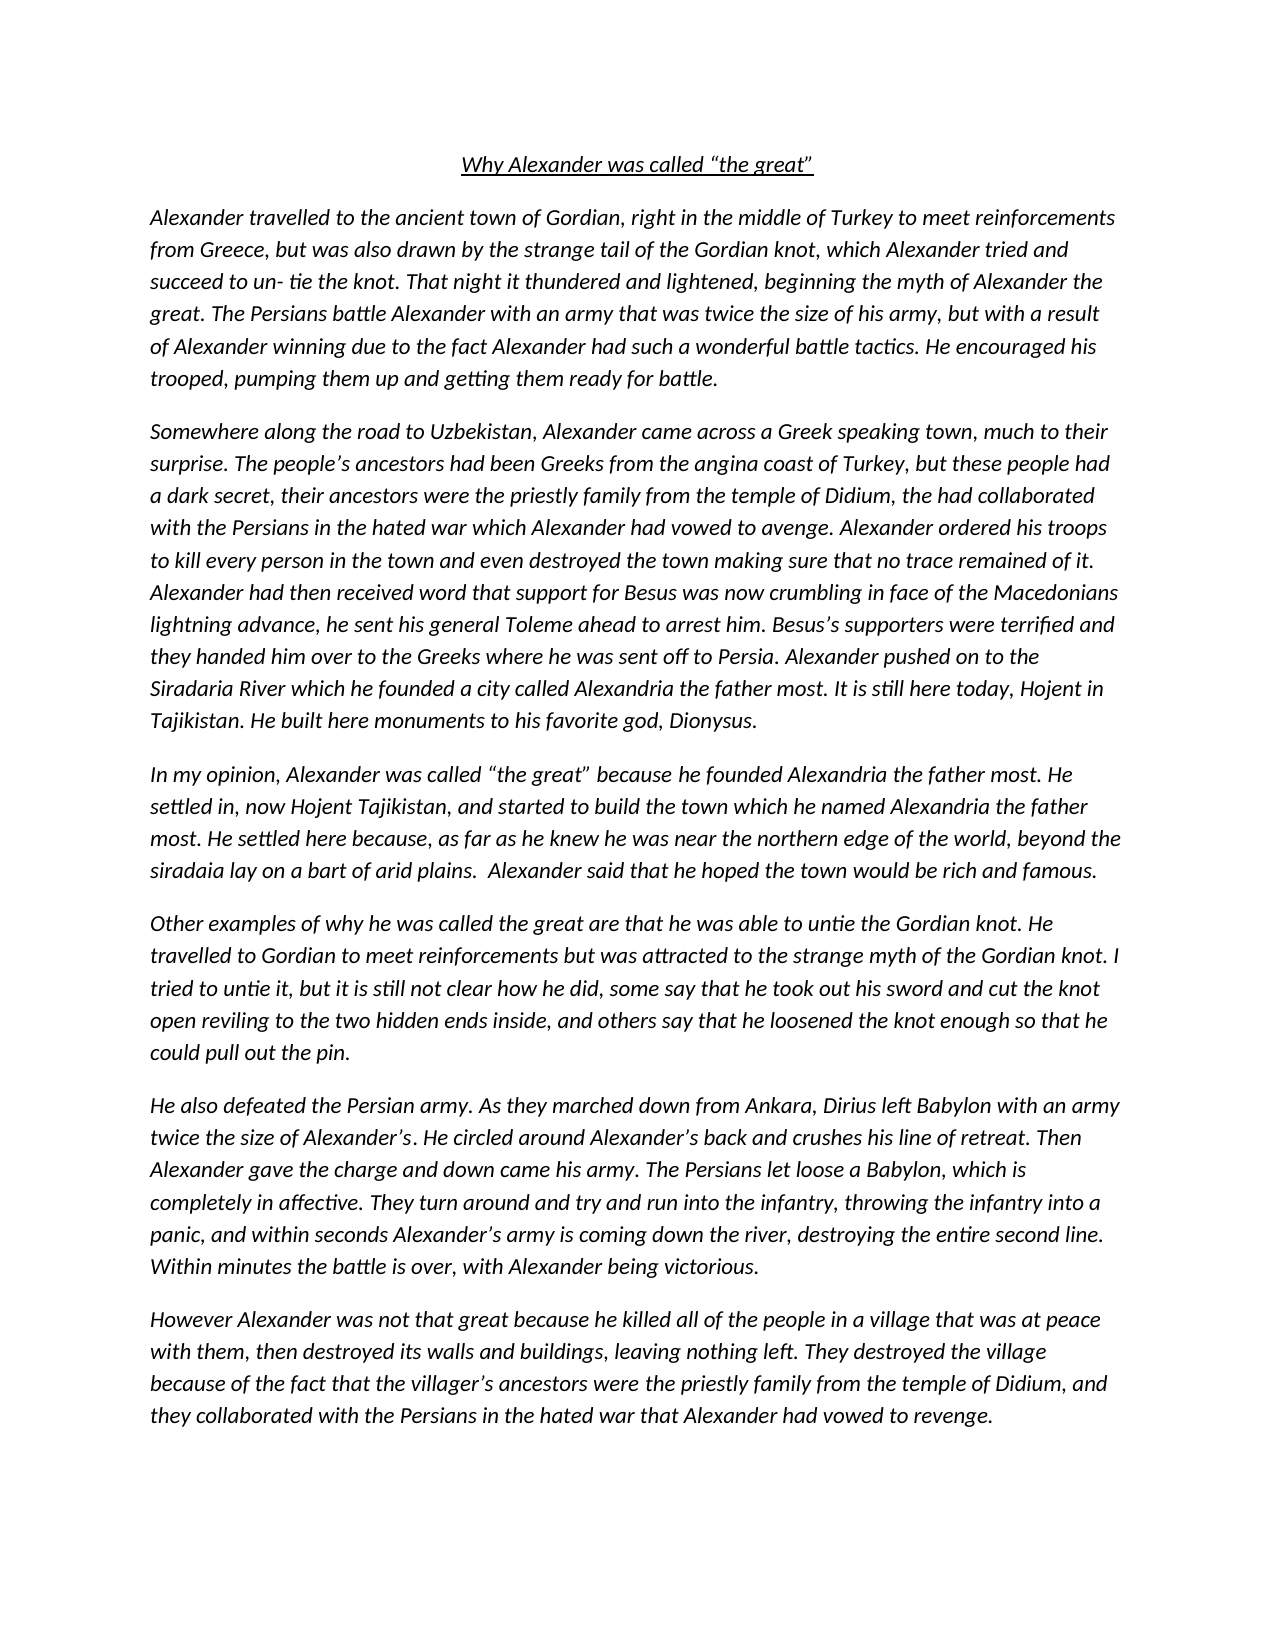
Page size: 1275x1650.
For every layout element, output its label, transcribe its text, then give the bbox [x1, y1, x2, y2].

text He also defeated the Persian army. As they marched down from Ankara, Dirius left Babylon with an army twice the size of Alexander’s. He circled around Alexander’s back and crushes his line of retreat. Then Alexander gave the charge and down came his army. The Persians let loose a Babylon, which is completely in affective. They turn around and try and run into the infantry, throwing the infantry into a panic, and within seconds Alexander’s army is coming down the river, destroying the entire second line. Within minutes the battle is over, with Alexander being victorious. [150, 1091, 1125, 1280]
text However Alexander was not that great because he killed all of the people in a village that was at peace with them, then destroyed its walls and buildings, leaving nothing left. They destroyed the village because of the fact that the villager’s ancestors were the priestly family from the temple of Didium, and they collaborated with the Persians in the hated war that Alexander had vowed to revenge. [150, 1305, 1125, 1429]
text Why Alexander was called “the great” [150, 150, 1125, 178]
text Other examples of why he was called the great are that he was able to untie the Gordian knot. He travelled to Gordian to meet reinforcements but was attracted to the strange myth of the Gordian knot. I tried to untie it, but it is still not clear how he did, some say that he took out his sword and cut the knot open reviling to the two hidden ends inside, and others say that he loosened the knot enough so that he could pull out the pin. [150, 909, 1125, 1066]
text Alexander travelled to the ancient town of Gordian, right in the middle of Turkey to meet reinforcements from Greece, but was also drawn by the strange tail of the Gordian knot, which Alexander tried and succeed to un- tie the knot. That night it thundered and lightened, beginning the myth of Alexander the great. The Persians battle Alexander with an army that was twice the size of his army, but with a result of Alexander winning due to the fact Alexander had such a wonderful battle tactics. He encouraged his trooped, pumping them up and getting them ready for battle. [150, 203, 1125, 392]
text In my opinion, Alexander was called “the great” because he founded Alexandria the father most. He settled in, now Hojent Tajikistan, and started to build the town which he named Alexandria the father most. He settled here because, as far as he knew he was near the northern edge of the world, beyond the siradaia lay on a bart of arid plains. Alexander said that he hoped the town would be rich and famous. [150, 760, 1125, 884]
text Somewhere along the road to Uzbekistan, Alexander came across a Greek speaking town, much to their surprise. The people’s ancestors had been Greeks from the angina coast of Turkey, but these people had a dark secret, their ancestors were the priestly family from the temple of Didium, the had collaborated with the Persians in the hated war which Alexander had vowed to avenge. Alexander ordered his troops to kill every person in the town and even destroyed the town making sure that no trace remained of it. Alexander had then received word that support for Besus was now crumbling in face of the Macedonians lightning advance, he sent his general Toleme ahead to arrest him. Besus’s supporters were terrified and they handed him over to the Greeks where he was sent off to Persia. Alexander pushed on to the Siradaria River which he founded a city called Alexandria the father most. It is still here today, Hojent in Tajikistan. He built here monuments to his favorite god, Dionysus. [150, 417, 1125, 735]
